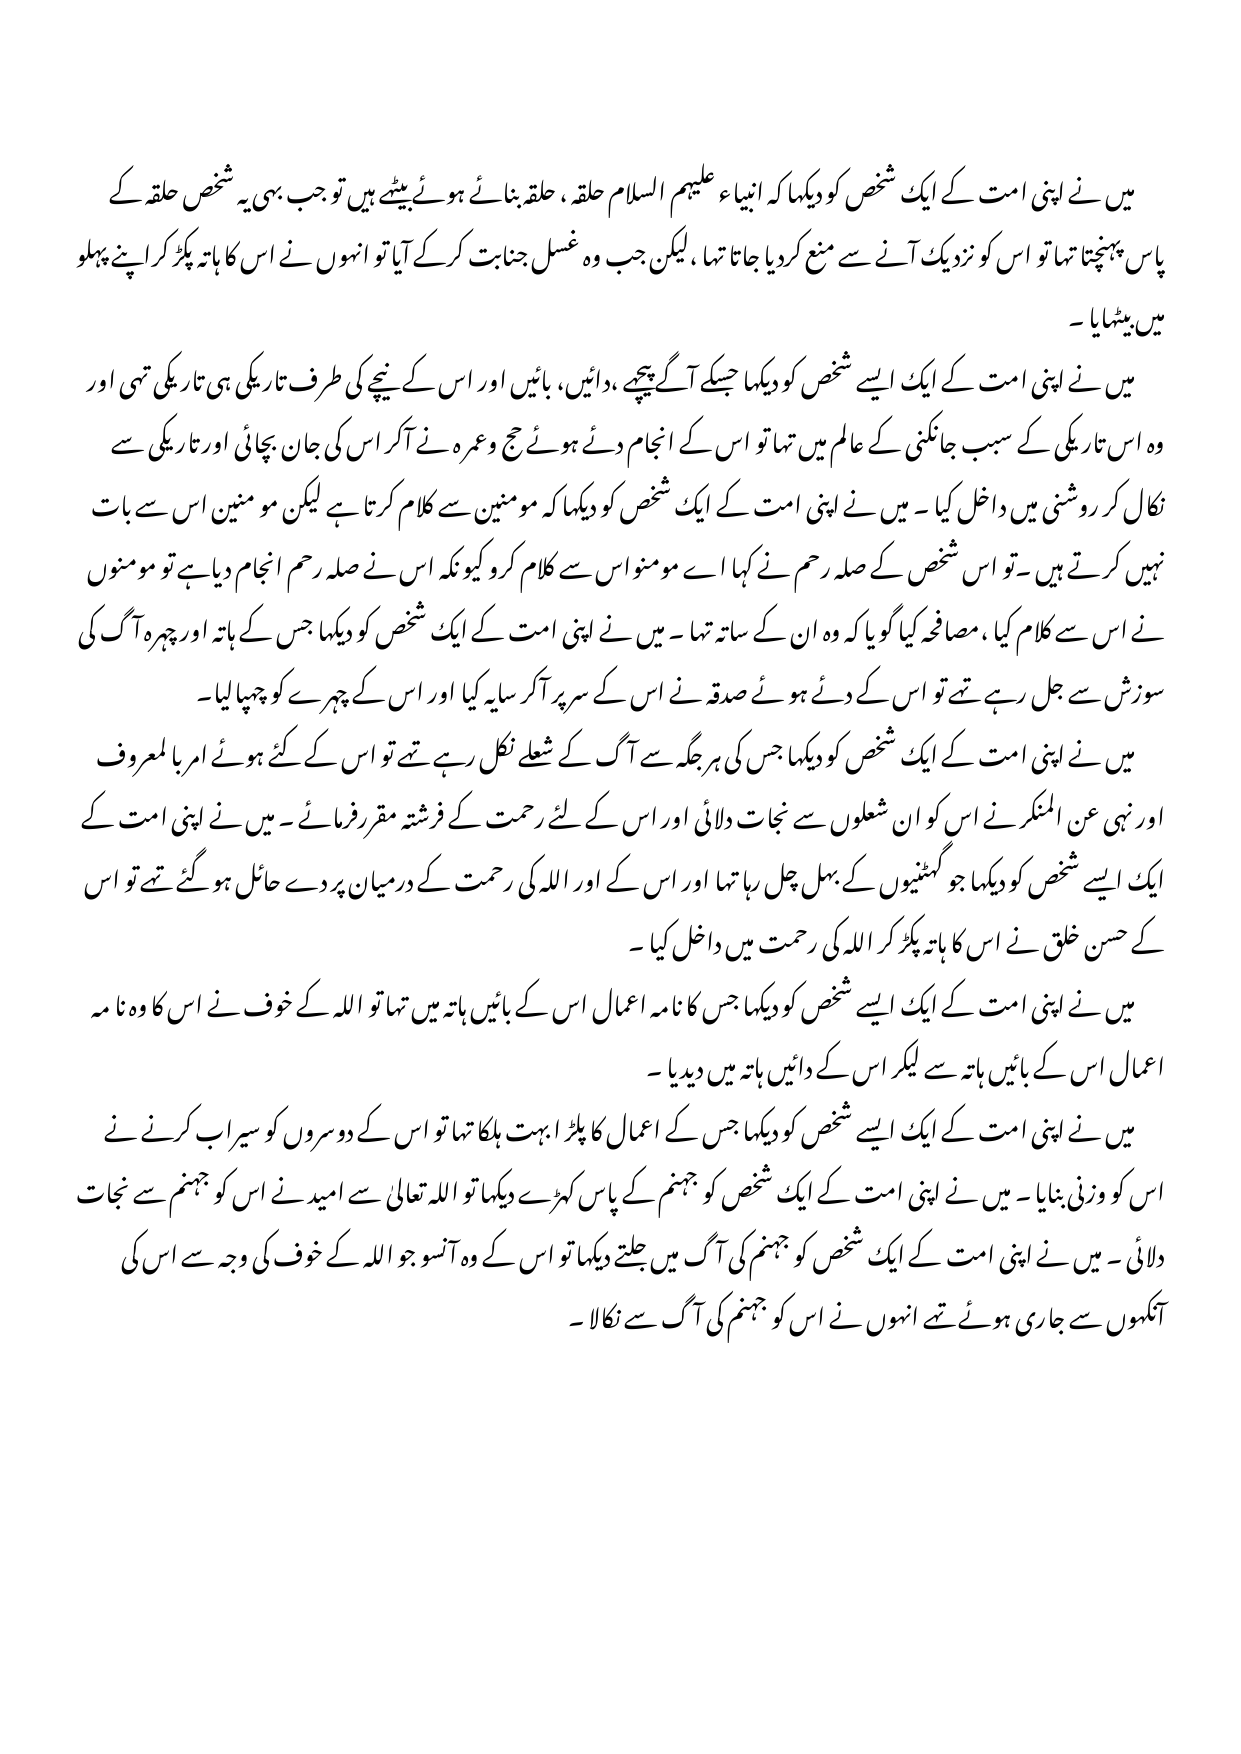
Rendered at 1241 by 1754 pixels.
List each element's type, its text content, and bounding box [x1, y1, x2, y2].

text ميں نے اپنی امت کے ایک شخص کو دیکها کہ انبياء عليہم السلام حلقہ ، حلقہ بنائے ہوئے بيڻهے ہيں تو جب بهی یہ شخص حلقہ کے پاس پہنچتا تها تو اس کو نزدیک آنے سے منع کردیا جاتا تها ،ليکن جب وہ غسل جنابت کرکے آیا تو انهوں نے اس کا ہاته پکڑ کراپنے پہلو ميں بيڻهایا ۔ [75, 156, 1165, 344]
text ميں نے اپنی امت کے ایک ایسے شخص کو دیکها جسکے آگے پيچهے ،دائيں، بائيں اور اس کے نيچے کی طرف تاریکی ہی تاریکی تهی اور وہ اس تاریکی کے سبب جانکنی کے عالم ميں تها تو اس کے انجام دئے ہوئے حج وعمر ہ نے آکر اس کی جان بچائی اور تاریکی سے نکال کر روشنی ميں داخل کيا ۔ ميں نے اپنی امت کے ایک شخص کو دیکها کہ مومنين سے کلام کر تا ہے ليکن مو منين اس سے بات نہيں کر تے ہيں ۔تو اس شخص کے صلہ رحم نے کہا اے مومنواس سے کلام کرو کيو نکہ اس نے صلہ رحم انجام دیاہے تو مومنوں نے اس سے کلام کيا ،مصافحہ کيا گو یا کہ وہ ان کے ساته تها ۔ ميں نے اپنی امت کے ایک شخص کو دیکها جس کے ہاته اور چہرہ آگ کی سوزش سے جل رہے تهے تو اس کے دئے ہو ئے صدقہ نے اس کے سر پر آکر سایہ کيا اور اس کے چہرے کو چهپاليا۔ [75, 344, 1165, 719]
text ميں نے اپنی امت کے ایک شخص کو دیکها جس کی ہر جگہ سے آگ کے شعلے نکل رہے تهے تو اس کے کئے ہوئے امر با لمعروف اور نہی عن المنکر نے اس کو ان شعلوں سے نجات دلائی اور اس کے لئے رحمت کے فرشتہ مقررفرمائے ۔ ميں نے اپنی امت کے ایک ایسے شخص کو دیکها جو گهڻنيوں کے بهل چل رہا تها اور اس کے اور الله کی رحمت کے درميان پر دے حائل ہو گئے تهے تو اس کے حسن خلق نے اس کا ہاته پکڑ کر الله کی رحمت ميں داخل کيا ۔ [75, 719, 1165, 969]
text ميں نے اپنی امت کے ایک ایسے شخص کو دیکها جس کے اعمال کا پلڑ ا بہت ہلکا تها تو اس کے دوسروں کو سيراب کرنے نے اس کو وزنی بنایا ۔ ميں نے اپنی امت کے ایک شخص کو جہنم کے پاس کهڑے دیکها تو الله تعالیٰ سے اميد نے اس کو جہنم سے نجات دلائی ۔ ميں نے اپنی امت کے ایک شخص کو جہنم کی آگ ميں جلتے دیکها تو اس کے وہ آنسو جو الله کے خوف کی وجہ سے اس کی آنکهوں سے جاری ہوئے تهے انهوں نے اس کو جہنم کی آگ سے نکالا ۔ [75, 1094, 1165, 1344]
text ميں نے اپنی امت کے ایک ایسے شخص کو دیکها جس کا نامہ اعمال اس کے بائيں ہاته ميں تها تو الله کے خوف نے اس کا وہ نا مہ اعمال اس کے بائيں ہاته سے ليکر اس کے دائيں ہاته ميں دیدیا ۔ [75, 969, 1165, 1094]
